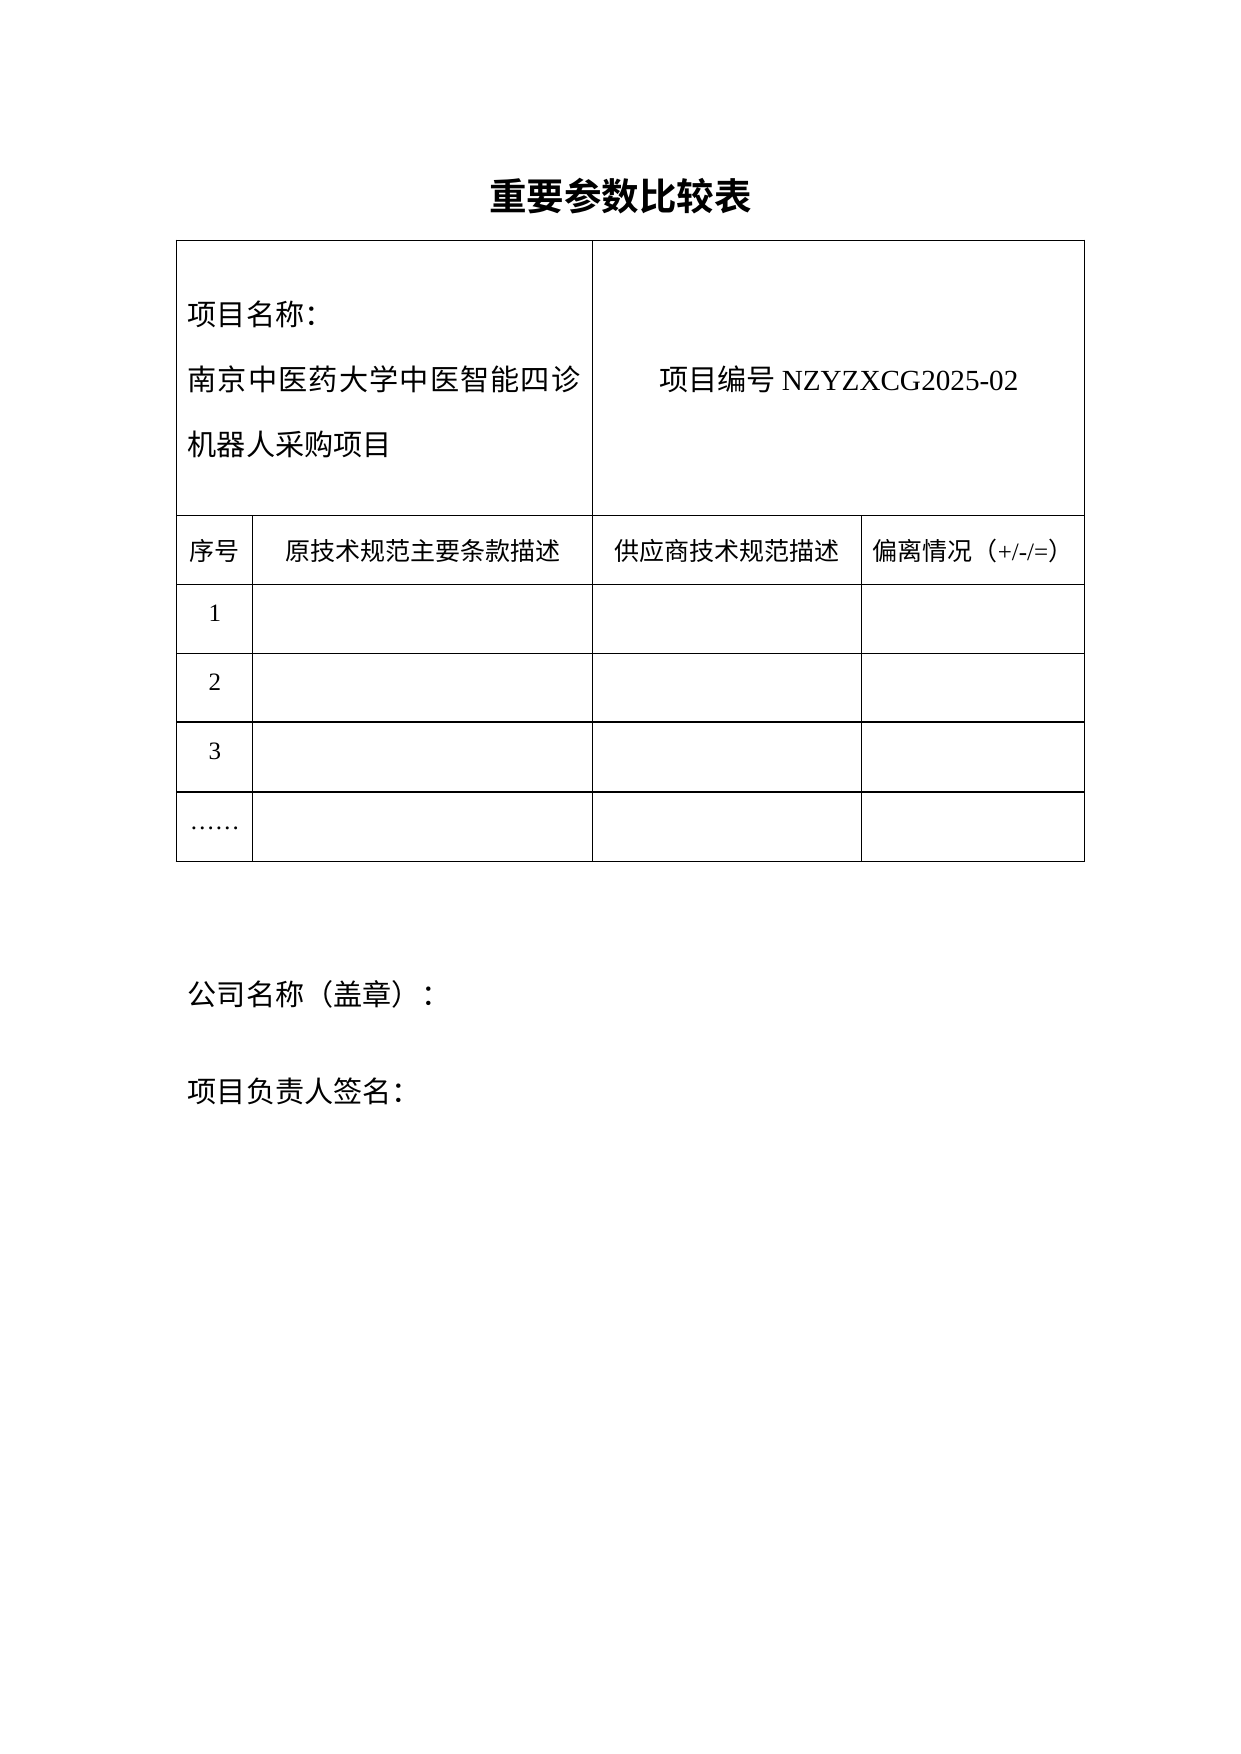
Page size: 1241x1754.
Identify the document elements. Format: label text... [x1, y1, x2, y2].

table_cell [593, 723, 861, 791]
table_cell 偏离情况（+/-/=） [862, 516, 1084, 584]
table_cell [593, 793, 861, 861]
table_cell [862, 654, 1084, 721]
table_header 项目名称： 南京中医药大学中医智能四诊机器人采购项目 [177, 241, 592, 515]
table_cell 序号 [177, 516, 252, 584]
table_cell …… [177, 793, 252, 861]
table_cell [593, 585, 861, 653]
table_cell [593, 654, 861, 721]
table_cell 2 [177, 654, 252, 721]
text 重要参数比较表 [187, 162, 1053, 227]
table_cell [862, 793, 1084, 861]
text 公司名称（盖章）： [187, 960, 1053, 1025]
table_header 项目编号NZYZXCG2025-02 [593, 241, 1084, 515]
table_cell [862, 723, 1084, 791]
table_cell 原技术规范主要条款描述 [253, 516, 592, 584]
table_cell [253, 654, 592, 721]
table_cell [253, 723, 592, 791]
table_cell [862, 585, 1084, 653]
table_cell 1 [177, 585, 252, 653]
text 项目负责人签名： [187, 1057, 1053, 1122]
table_cell 供应商技术规范描述 [593, 516, 861, 584]
table_cell 3 [177, 723, 252, 791]
table_cell [253, 585, 592, 653]
table_cell [253, 793, 592, 861]
